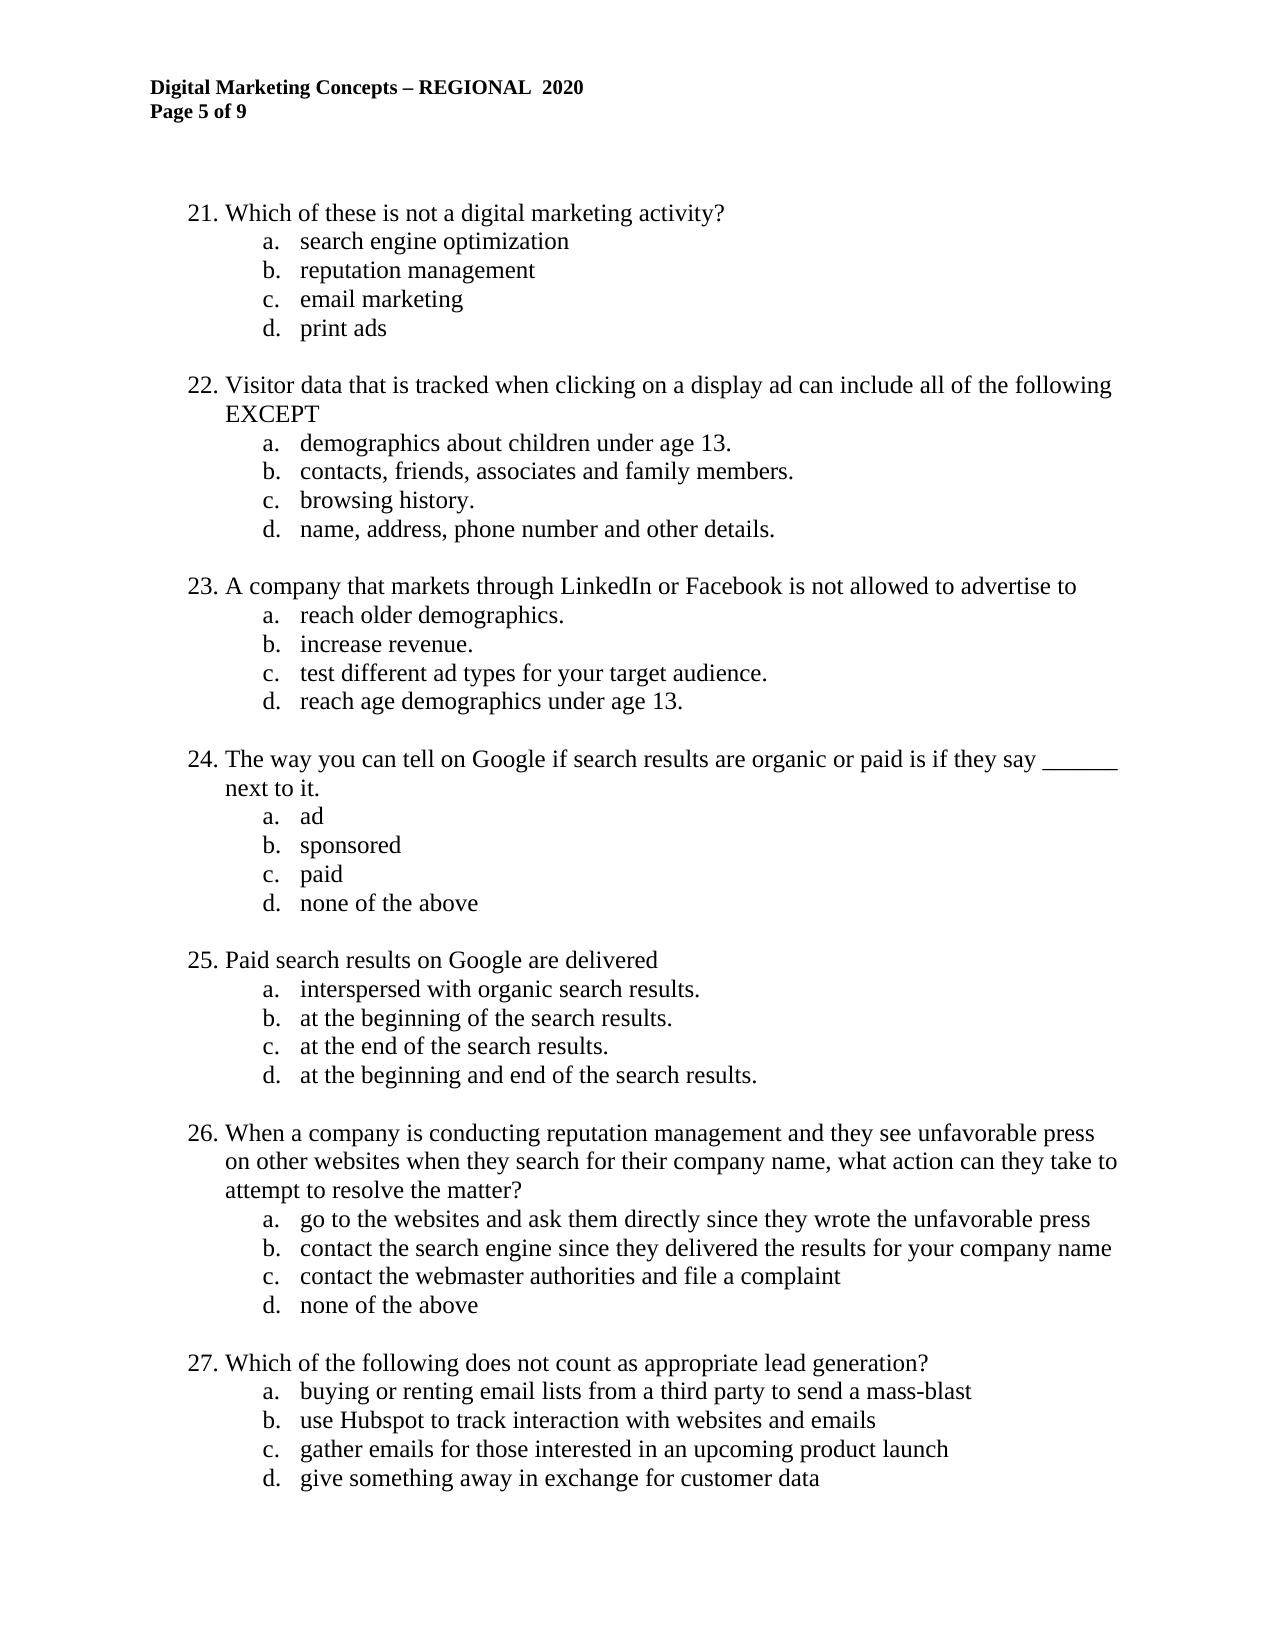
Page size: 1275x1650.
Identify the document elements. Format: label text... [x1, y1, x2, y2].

list interspersed with organic search results. [262, 974, 1125, 1003]
list paid [262, 859, 1125, 888]
list buying or renting email lists from a third party to send a mass-blast [262, 1376, 1125, 1405]
list search engine optimization [262, 226, 1125, 255]
list go to the websites and ask them directly since they wrote the unfavorable press [262, 1204, 1125, 1233]
list The way you can tell on Google if search results are organic or paid is if they say ______ next to it. [187, 744, 1125, 801]
list contact the search engine since they delivered the results for your company name [262, 1233, 1125, 1261]
list contact the webmaster authorities and file a complaint [262, 1261, 1125, 1290]
list email marketing [262, 284, 1125, 313]
list Which of these is not a digital marketing activity? [187, 198, 1125, 226]
list browsing history. [262, 485, 1125, 514]
list at the beginning and end of the search results. [262, 1060, 1125, 1089]
list sponsored [262, 830, 1125, 859]
list Visitor data that is tracked when clicking on a display ad can include all of the following EXCEPT [187, 370, 1125, 428]
list at the end of the search results. [262, 1031, 1125, 1060]
list reach older demographics. [262, 600, 1125, 629]
list use Hubspot to track interaction with websites and emails [262, 1405, 1125, 1434]
list name, address, phone number and other details. [262, 514, 1125, 543]
list ad [262, 801, 1125, 830]
list reputation management [262, 255, 1125, 284]
list give something away in exchange for customer data [262, 1463, 1125, 1491]
list print ads [262, 313, 1125, 341]
list increase revenue. [262, 629, 1125, 658]
list contacts, friends, associates and family members. [262, 456, 1125, 485]
list Paid search results on Google are delivered [187, 945, 1125, 974]
list at the beginning of the search results. [262, 1003, 1125, 1031]
list test different ad types for your target audience. [262, 658, 1125, 686]
list Which of the following does not count as appropriate lead generation? [187, 1348, 1125, 1376]
list gather emails for those interested in an upcoming product launch [262, 1434, 1125, 1463]
list reach age demographics under age 13. [262, 686, 1125, 715]
list none of the above [262, 1290, 1125, 1319]
list A company that markets through LinkedIn or Facebook is not allowed to advertise to [187, 571, 1125, 600]
list demographics about children under age 13. [262, 428, 1125, 456]
list When a company is conducting reputation management and they see unfavorable press on other websites when they search for their company name, what action can they take to attempt to resolve the matter? [187, 1118, 1125, 1204]
list none of the above [262, 888, 1125, 916]
